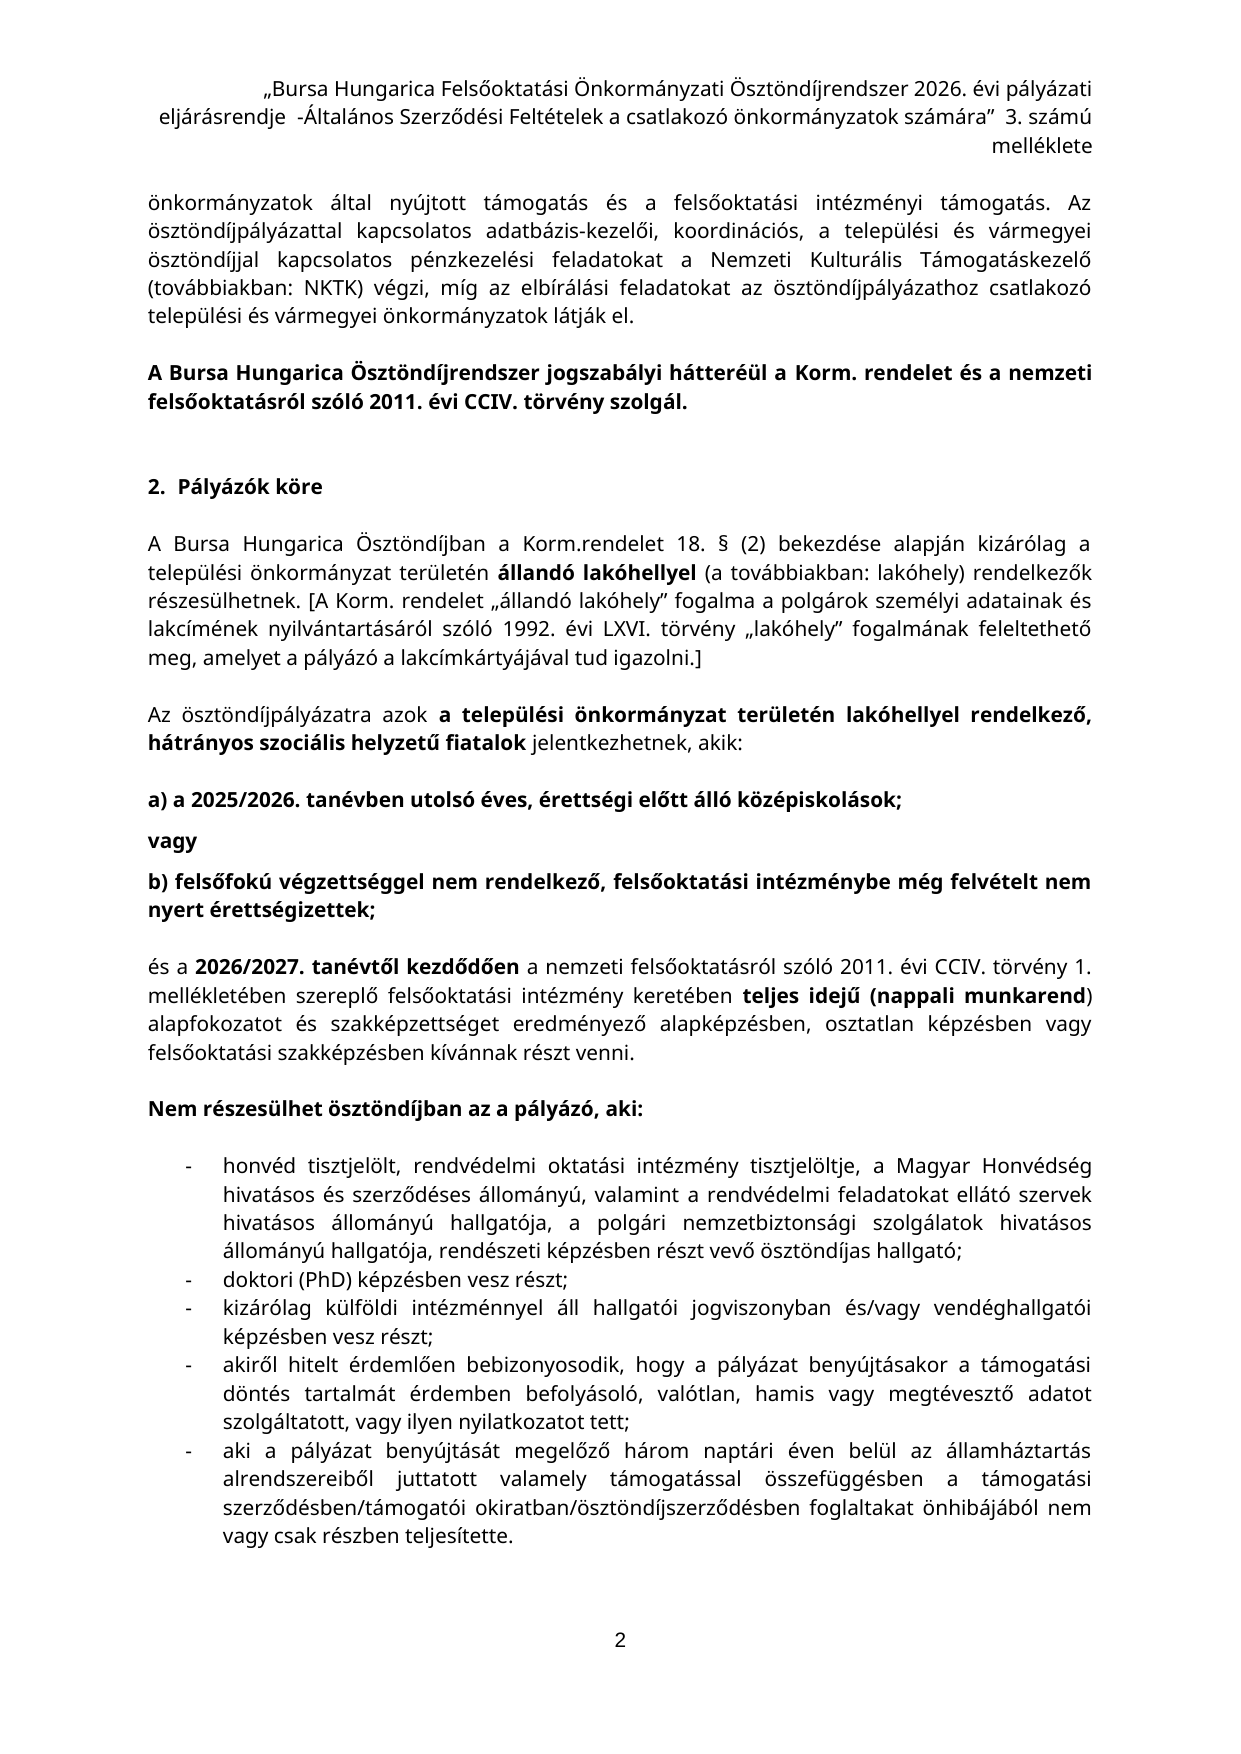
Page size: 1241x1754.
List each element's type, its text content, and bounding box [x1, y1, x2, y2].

list kizárólag külföldi intézménnyel áll hallgatói jogviszonyban és/vagy vendéghallgatói képzésben vesz részt; [185, 1293, 1092, 1350]
list Pályázók köre [148, 472, 1092, 501]
text b) felsőfokú végzettséggel nem rendelkező, felsőoktatási intézménybe még felvételt nem nyert érettségizettek; [148, 867, 1092, 924]
text a) a 2025/2026. tanévben utolsó éves, érettségi előtt álló középiskolások; [148, 785, 1092, 813]
text A Bursa Hungarica Ösztöndíjban a Korm.rendelet 18. § (2) bekezdése alapján kizárólag a települési önkormányzat területén állandó lakóhellyel (a továbbiakban: lakóhely) rendelkezők részesülhetnek. [A Korm. rendelet „állandó lakóhely” fogalma a polgárok személyi adatainak és lakcímének nyilvántartásáról szóló 1992. évi LXVI. törvény „lakóhely” fogalmának feleltethető meg, amelyet a pályázó a lakcímkártyájával tud igazolni.] [148, 529, 1092, 671]
list honvéd tisztjelölt, rendvédelmi oktatási intézmény tisztjelöltje, a Magyar Honvédség hivatásos és szerződéses állományú, valamint a rendvédelmi feladatokat ellátó szervek hivatásos állományú hallgatója, a polgári nemzetbiztonsági szolgálatok hivatásos állományú hallgatója, rendészeti képzésben részt vevő ösztöndíjas hallgató; [185, 1151, 1092, 1265]
list aki a pályázat benyújtását megelőző három naptári éven belül az államháztartás alrendszereiből juttatott valamely támogatással összefüggésben a támogatási szerződésben/támogatói okiratban/ösztöndíjszerződésben foglaltakat önhibájából nem vagy csak részben teljesítette. [185, 1436, 1092, 1549]
text Az ösztöndíjpályázatra azok a települési önkormányzat területén lakóhellyel rendelkező, hátrányos szociális helyzetű fiatalok jelentkezhetnek, akik: [148, 700, 1092, 757]
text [148, 188, 1092, 330]
text vagy [148, 826, 1092, 854]
text A Bursa Hungarica Ösztöndíjrendszer jogszabályi hátteréül a Korm. rendelet és a nemzeti felsőoktatásról szóló 2011. évi CCIV. törvény szolgál. [148, 358, 1092, 415]
list akiről hitelt érdemlően bebizonyosodik, hogy a pályázat benyújtásakor a támogatási döntés tartalmát érdemben befolyásoló, valótlan, hamis vagy megtévesztő adatot szolgáltatott, vagy ilyen nyilatkozatot tett; [185, 1350, 1092, 1436]
text Nem részesülhet ösztöndíjban az a pályázó, aki: [148, 1094, 1092, 1123]
text és a 2026/2027. tanévtől kezdődően a nemzeti felsőoktatásról szóló 2011. évi CCIV. törvény 1. mellékletében szereplő felsőoktatási intézmény keretében teljes idejű (nappali munkarend) alapfokozatot és szakképzettséget eredményező alapképzésben, osztatlan képzésben vagy felsőoktatási szakképzésben kívánnak részt venni. [148, 952, 1092, 1066]
list doktori (PhD) képzésben vesz részt; [185, 1265, 1092, 1293]
